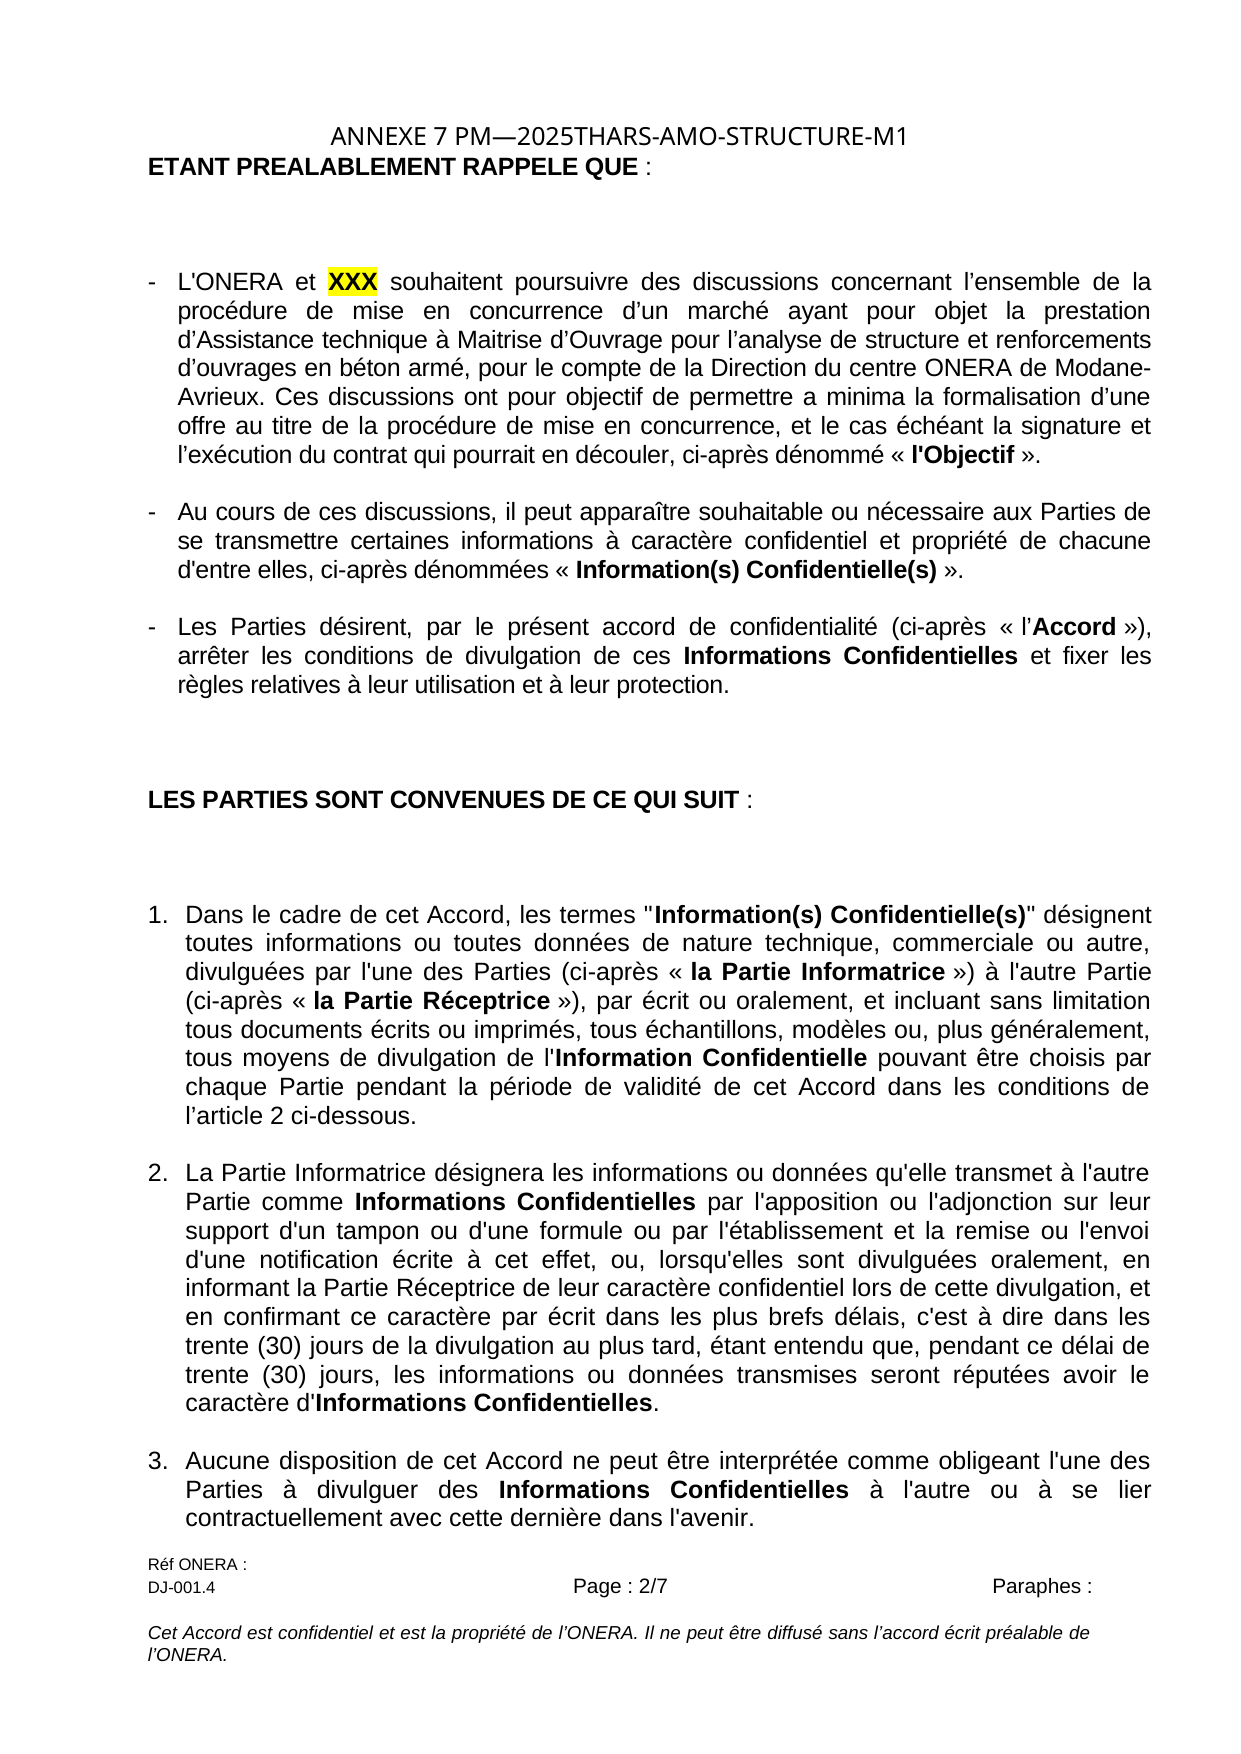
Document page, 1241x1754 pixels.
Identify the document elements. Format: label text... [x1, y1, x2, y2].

text - L'ONERA et XXX souhaitent poursuivre des discussions concernant l’ensemble de la procédure de mise en concurrence d’un marché ayant pour objet la prestation d’Assistance technique à Maitrise d’Ouvrage pour l’analyse de structure et renforcements d’ouvrages en béton armé, pour le compte de la Direction du centre ONERA de Modane-Avrieux. Ces discussions ont pour objectif de permettre a minima la formalisation d’une offre au titre de la procédure de mise en concurrence, et le cas échéant la signature et l’exécution du contrat qui pourrait en découler, ci-après dénommé « l'Objectif ». [148, 267, 1152, 468]
list Aucune disposition de cet Accord ne peut être interprétée comme obligeant l'une des Parties à divulguer des Informations Confidentielles à l'autre ou à se lier contractuellement avec cette dernière dans l'avenir. [148, 1446, 1152, 1532]
list La Partie Informatrice désignera les informations ou données qu'elle transmet à l'autre Partie comme Informations Confidentielles par l'apposition ou l'adjonction sur leur support d'un tampon ou d'une formule ou par l'établissement et la remise ou l'envoi d'une notification écrite à cet effet, ou, lorsqu'elles sont divulguées oralement, en informant la Partie Réceptrice de leur caractère confidentiel lors de cette divulgation, et en confirmant ce caractère par écrit dans les plus brefs délais, c'est à dire dans les trente (30) jours de la divulgation au plus tard, étant entendu que, pendant ce délai de trente (30) jours, les informations ou données transmises seront réputées avoir le caractère d'Informations Confidentielles. [148, 1158, 1152, 1417]
text ETANT PREALABLEMENT RAPPELE QUE : [148, 152, 1152, 181]
list Dans le cadre de cet Accord, les termes "Information(s) Confidentielle(s)" désignent toutes informations ou toutes données de nature technique, commerciale ou autre, divulguées par l'une des Parties (ci-après « la Partie Informatrice ») à l'autre Partie (ci-après « la Partie Réceptrice »), par écrit ou oralement, et incluant sans limitation tous documents écrits ou imprimés, tous échantillons, modèles ou, plus généralement, tous moyens de divulgation de l'Information Confidentielle pouvant être choisis par chaque Partie pendant la période de validité de cet Accord dans les conditions de l’article 2 ci-dessous. [148, 900, 1152, 1130]
text - Les Parties désirent, par le présent accord de confidentialité (ci-après « l’Accord »), arrêter les conditions de divulgation de ces Informations Confidentielles et fixer les règles relatives à leur utilisation et à leur protection. [148, 612, 1152, 698]
text - Au cours de ces discussions, il peut apparaître souhaitable ou nécessaire aux Parties de se transmettre certaines informations à caractère confidentiel et propriété de chacune d'entre elles, ci-après dénommées « Information(s) Confidentielle(s) ». [148, 497, 1152, 583]
text LES PARTIES SONT CONVENUES DE CE QUI SUIT : [148, 785, 1152, 813]
